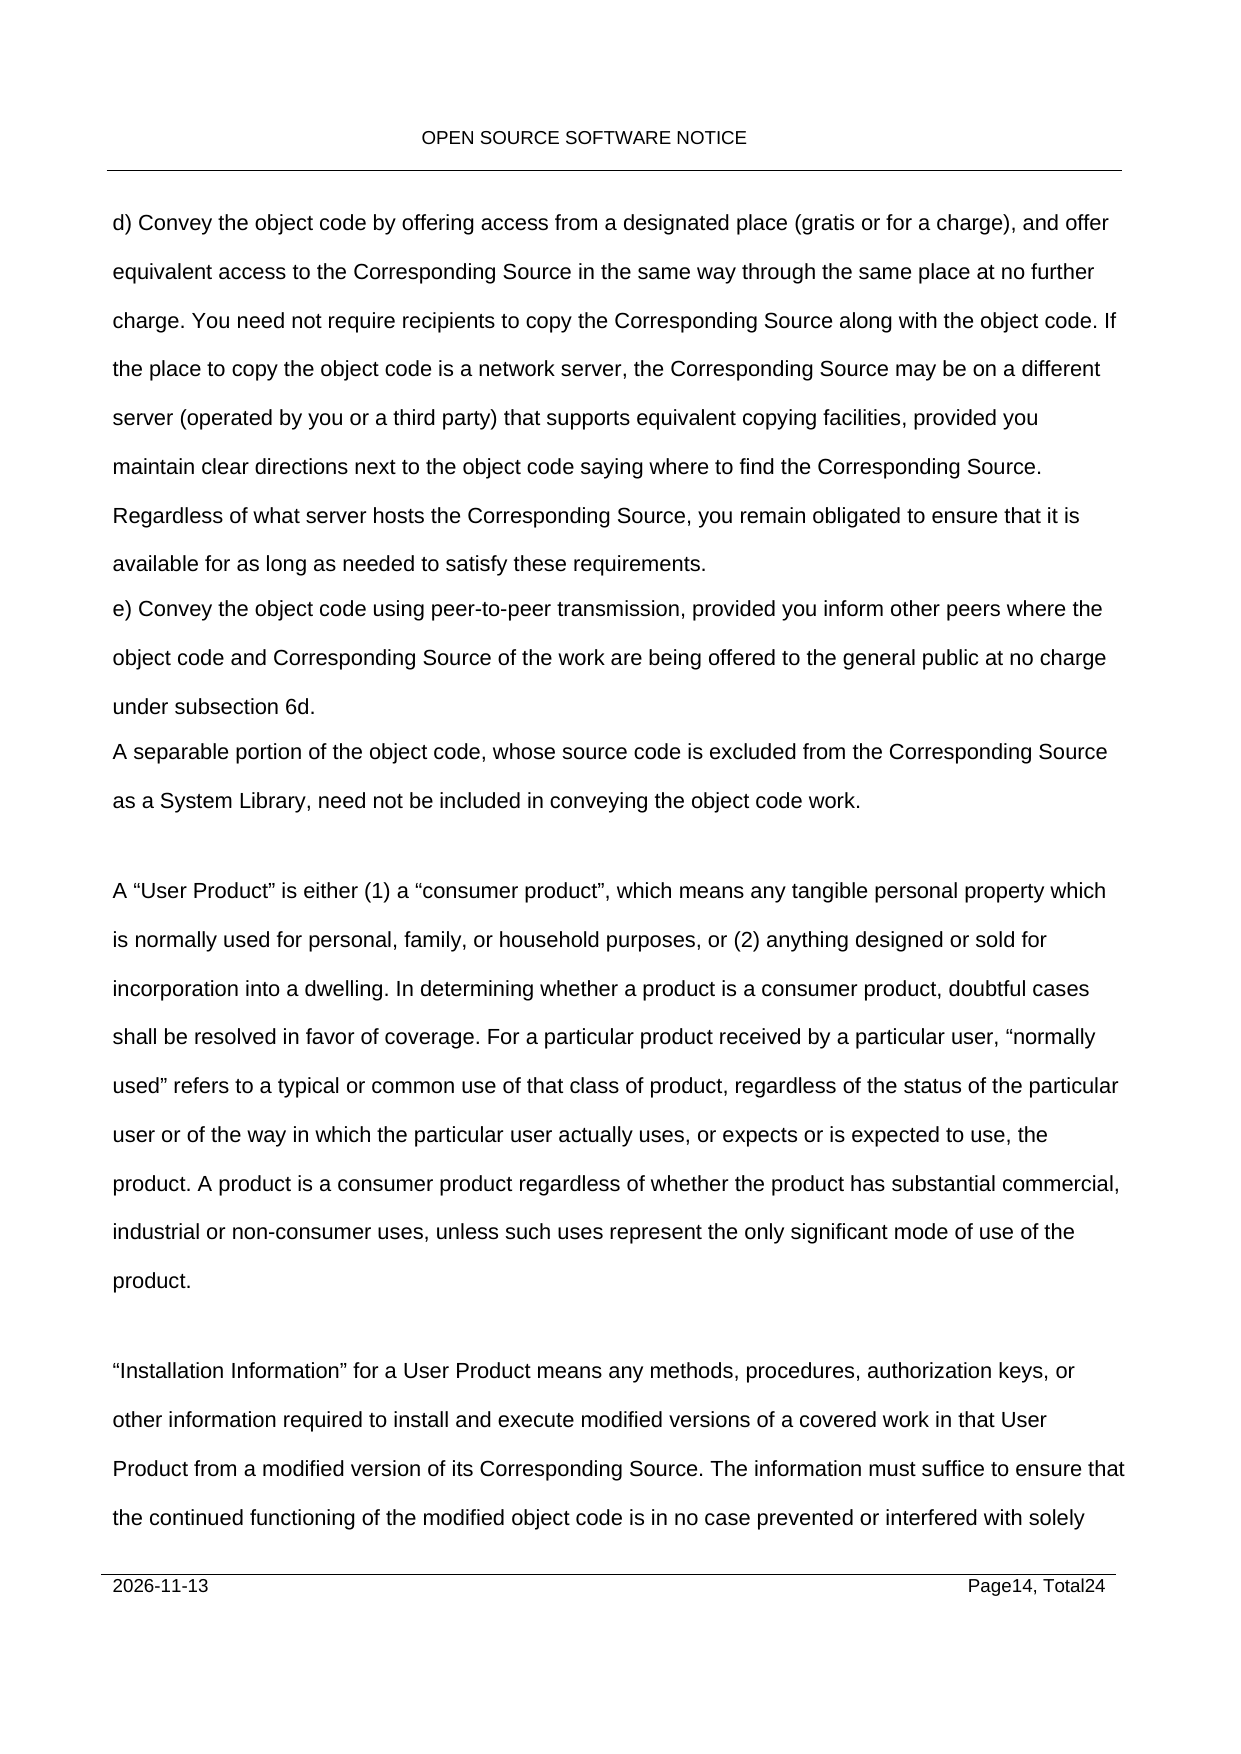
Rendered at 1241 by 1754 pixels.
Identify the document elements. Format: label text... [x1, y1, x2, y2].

text A separable portion of the object code, whose source code is excluded from the Corresponding Source as a System Library, need not be included in conveying the object code work. [112, 735, 1128, 817]
text d) Convey the object code by offering access from a designated place (gratis or for a charge), and offer equivalent access to the Corresponding Source in the same way through the same place at no further charge. You need not require recipients to copy the Corresponding Source along with the object code. If the place to copy the object code is a network server, the Corresponding Source may be on a different server (operated by you or a third party) that supports equivalent copying facilities, provided you maintain clear directions next to the object code saying where to find the Corresponding Source. Regardless of what server hosts the Corresponding Source, you remain obligated to ensure that it is available for as long as needed to satisfy these requirements. [112, 206, 1128, 580]
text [112, 1354, 1128, 1533]
text A “User Product” is either (1) a “consumer product”, which means any tangible personal property which is normally used for personal, family, or household purposes, or (2) anything designed or sold for incorporation into a dwelling. In determining whether a product is a consumer product, doubtful cases shall be resolved in favor of coverage. For a particular product received by a particular user, “normally used” refers to a typical or common use of that class of product, regardless of the status of the particular user or of the way in which the particular user actually uses, or expects or is expected to use, the product. A product is a consumer product regardless of whether the product has substantial commercial, industrial or non-consumer uses, unless such uses represent the only significant mode of use of the product. [112, 874, 1128, 1297]
text e) Convey the object code using peer-to-peer transmission, provided you inform other peers where the object code and Corresponding Source of the work are being offered to the general public at no charge under subsection 6d. [112, 593, 1128, 723]
